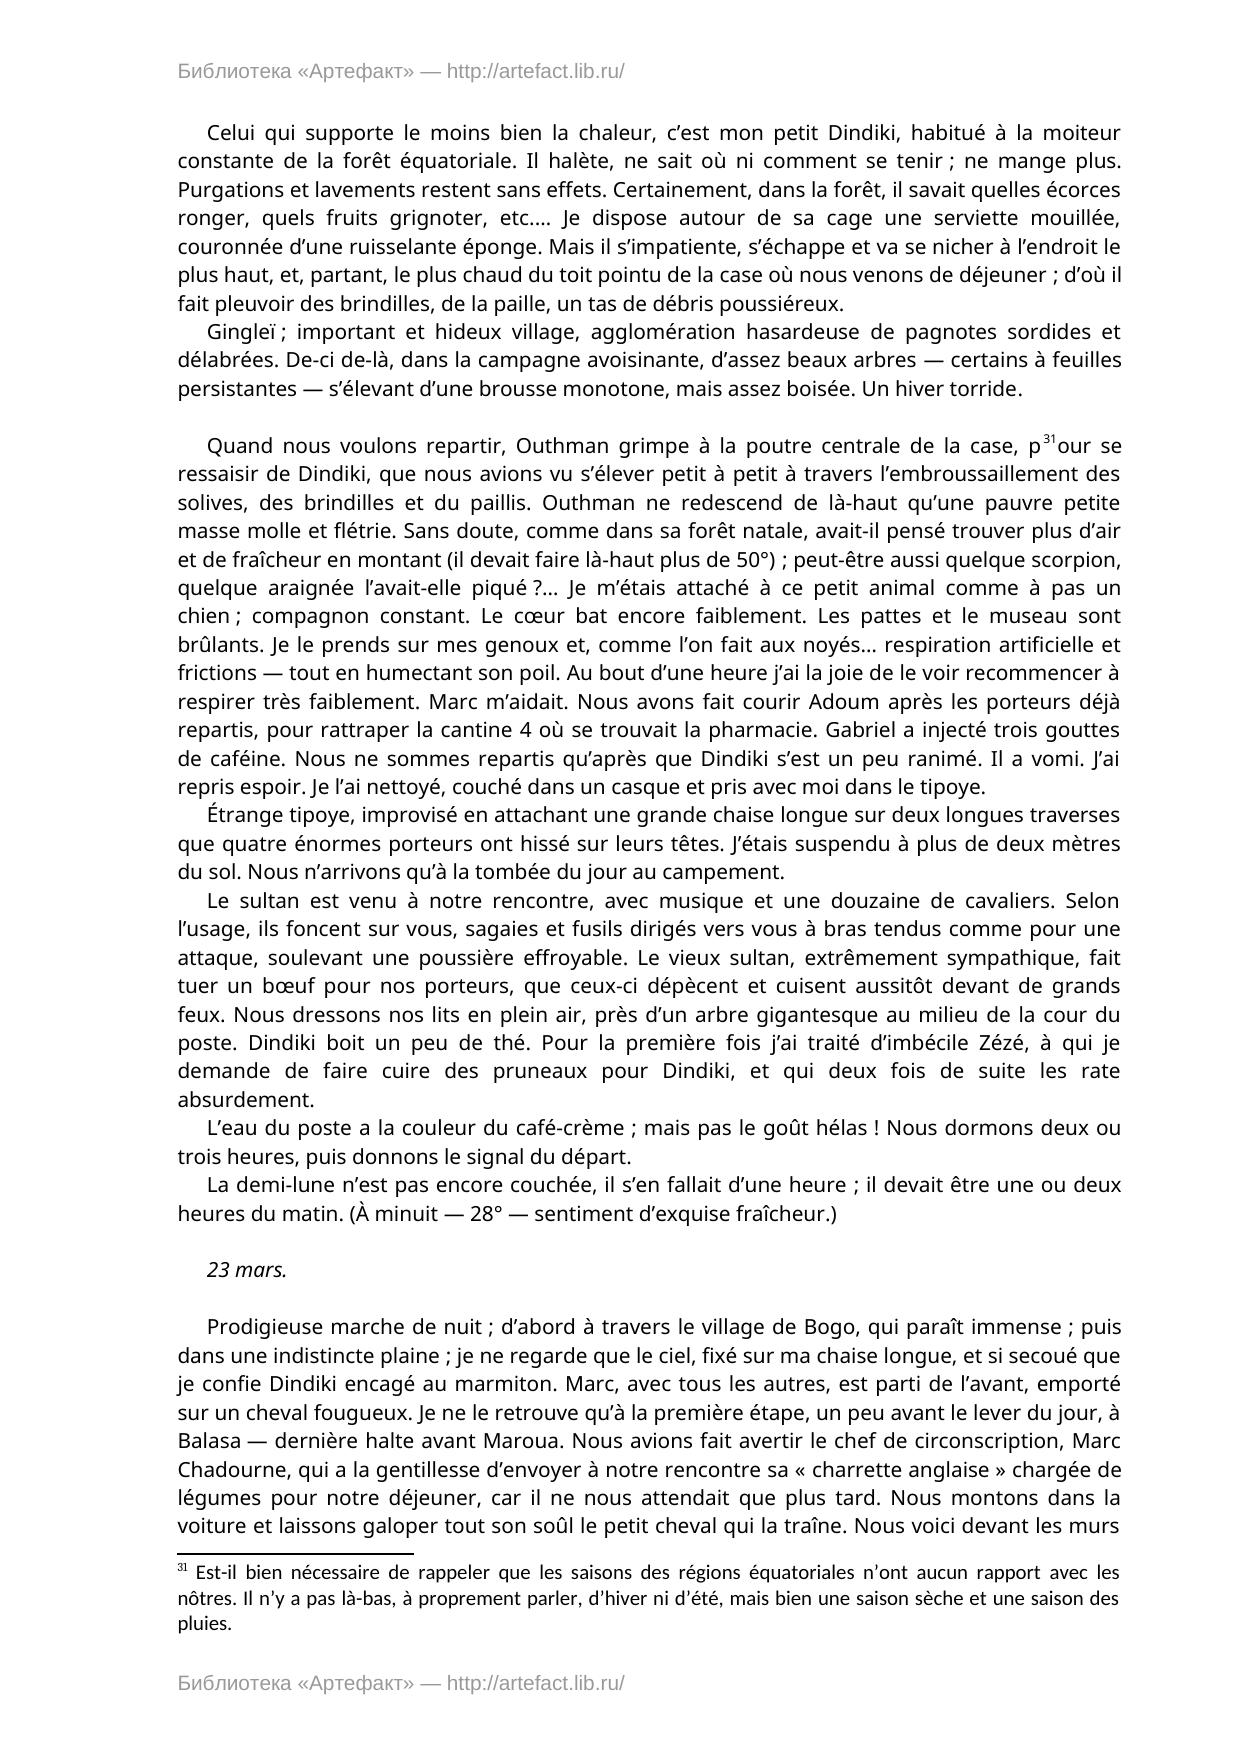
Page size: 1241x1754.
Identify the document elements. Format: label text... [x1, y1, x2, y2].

text La demi-lune n’est pas encore couchée, il s’en fallait d’une heure ; il devait être une ou deux heures du matin. (À minuit — 28° — sentiment d’exquise fraîcheur.) [177, 1170, 1122, 1227]
text 23 mars. [177, 1256, 1122, 1284]
text L’eau du poste a la couleur du café-crème ; mais pas le goût hélas ! Nous dormons deux ou trois heures, puis donnons le signal du départ. [177, 1113, 1122, 1170]
text Quand nous voulons repartir, Outhman grimpe à la poutre centrale de la case, pour se ressaisir de Dindiki, que nous avions vu s’élever petit à petit à travers l’embroussaillement des solives, des brindilles et du paillis. Outhman ne redescend de là-haut qu’une pauvre petite masse molle et flétrie. Sans doute, comme dans sa forêt natale, avait-il pensé trouver plus d’air et de fraîcheur en montant (il devait faire là-haut plus de 50°) ; peut-être aussi quelque scorpion, quelque araignée l’avait-elle piqué ?… Je m’étais attaché à ce petit animal comme à pas un chien ; compagnon constant. Le cœur bat encore faiblement. Les pattes et le museau sont brûlants. Je le prends sur mes genoux et, comme l’on fait aux noyés… respiration artificielle et frictions — tout en humectant son poil. Au bout d’une heure j’ai la joie de le voir recommencer à respirer très faiblement. Marc m’aidait. Nous avons fait courir Adoum après les porteurs déjà repartis, pour rattraper la cantine 4 où se trouvait la pharmacie. Gabriel a injecté trois gouttes de caféine. Nous ne sommes repartis qu’après que Dindiki s’est un peu ranimé. Il a vomi. J’ai repris espoir. Je l’ai nettoyé, couché dans un casque et pris avec moi dans le tipoye. [177, 431, 1122, 801]
text Gingleï ; important et hideux village, agglomération hasardeuse de pagnotes sordides et délabrées. De-ci de-là, dans la campagne avoisinante, d’assez beaux arbres — certains à feuilles persistantes — s’élevant d’une brousse monotone, mais assez boisée. Un hiver torride. [177, 317, 1122, 402]
text Le sultan est venu à notre rencontre, avec musique et une douzaine de cavaliers. Selon l’usage, ils foncent sur vous, sagaies et fusils dirigés vers vous à bras tendus comme pour une attaque, soulevant une poussière effroyable. Le vieux sultan, extrêmement sympathique, fait tuer un bœuf pour nos porteurs, que ceux-ci dépècent et cuisent aussitôt devant de grands feux. Nous dressons nos lits en plein air, près d’un arbre gigantesque au milieu de la cour du poste. Dindiki boit un peu de thé. Pour la première fois j’ai traité d’imbécile Zézé, à qui je demande de faire cuire des pruneaux pour Dindiki, et qui deux fois de suite les rate absurdement. [177, 886, 1122, 1113]
text Étrange tipoye, improvisé en attachant une grande chaise longue sur deux longues traverses que quatre énormes porteurs ont hissé sur leurs têtes. J’étais suspendu à plus de deux mètres du sol. Nous n’arrivons qu’à la tombée du jour au campement. [177, 801, 1122, 886]
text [177, 1312, 1122, 1540]
text Celui qui supporte le moins bien la chaleur, c’est mon petit Dindiki, habitué à la moiteur constante de la forêt équatoriale. Il halète, ne sait où ni comment se tenir ; ne mange plus. Purgations et lavements restent sans effets. Certainement, dans la forêt, il savait quelles écorces ronger, quels fruits grignoter, etc.… Je dispose autour de sa cage une serviette mouillée, couronnée d’une ruisselante éponge. Mais il s’impatiente, s’échappe et va se nicher à l’endroit le plus haut, et, partant, le plus chaud du toit pointu de la case où nous venons de déjeuner ; d’où il fait pleuvoir des brindilles, de la paille, un tas de débris poussiéreux. [177, 118, 1122, 317]
